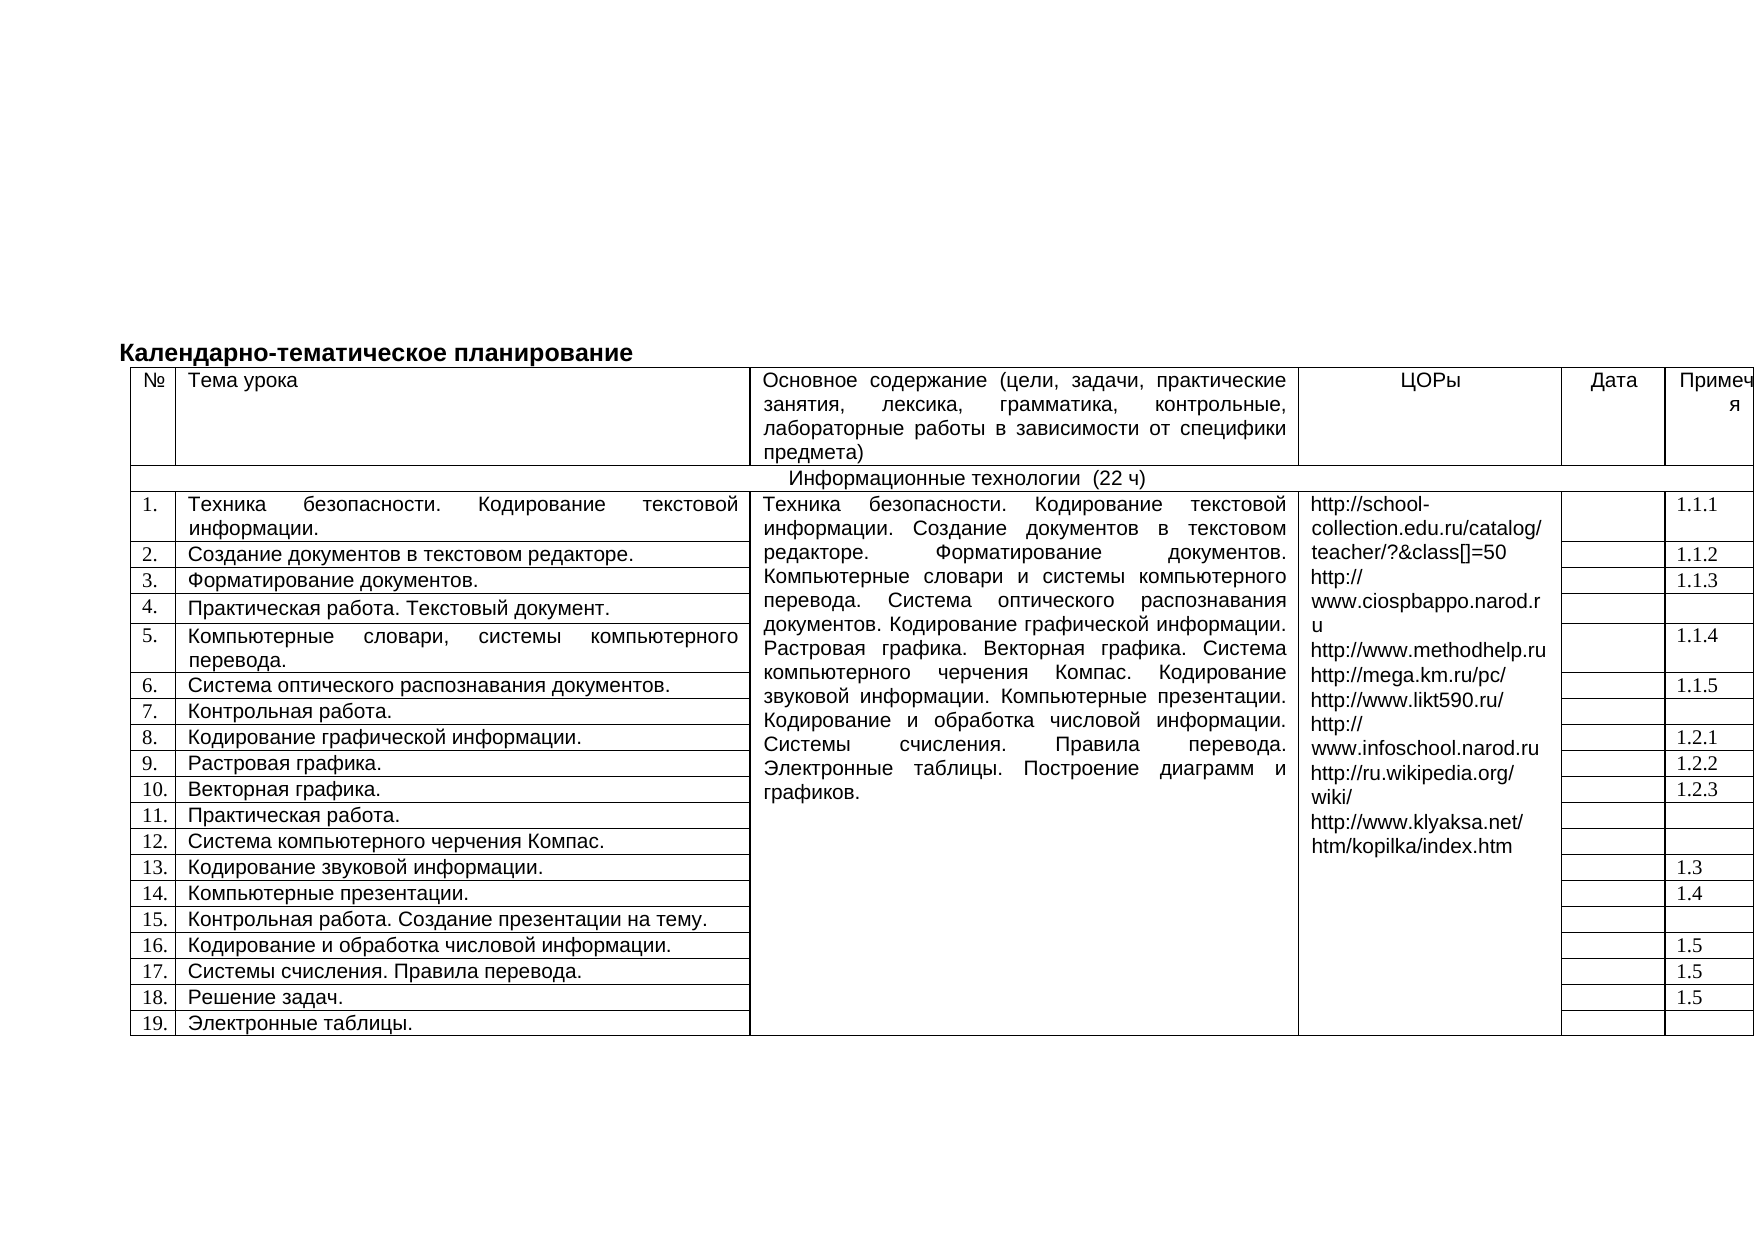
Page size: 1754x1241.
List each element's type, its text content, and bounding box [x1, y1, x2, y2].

table_cell Техника безопасности. Кодирование текстовой информации. [176, 492, 749, 541]
table_header Примечания [1666, 368, 1753, 465]
table_cell [1562, 959, 1664, 983]
table_header № [131, 368, 175, 465]
table_cell Растровая графика. [176, 751, 749, 776]
table_cell [131, 492, 175, 541]
table_cell Кодирование и обработка числовой информации. [176, 933, 749, 958]
table_cell [1562, 594, 1664, 622]
table_cell [1562, 751, 1664, 776]
table_cell Компьютерные презентации. [176, 881, 749, 906]
table_cell 1.1.5 [1666, 673, 1753, 698]
table_cell 1.3 [1666, 855, 1753, 880]
table_cell [131, 803, 175, 828]
table_cell [131, 624, 175, 672]
table_cell [1562, 699, 1664, 724]
table_cell [131, 751, 175, 776]
table_cell [1562, 777, 1664, 802]
table_cell [131, 933, 175, 958]
table_cell Форматирование документов. [176, 568, 749, 593]
table_cell [131, 594, 175, 622]
table_cell [131, 907, 175, 932]
table_cell [131, 829, 175, 854]
table_cell [1562, 542, 1664, 567]
table_cell 1.5 [1666, 985, 1753, 1009]
table_cell [1562, 568, 1664, 593]
table_cell [1562, 725, 1664, 750]
table_cell 1.1.3 [1666, 568, 1753, 593]
table_cell [1666, 699, 1753, 724]
table_cell Электронные таблицы. [176, 1011, 749, 1035]
table_cell [1666, 907, 1753, 932]
table_cell 1.5 [1666, 933, 1753, 958]
table_cell Контрольная работа. Создание презентации на тему. [176, 907, 749, 932]
table_cell [1562, 881, 1664, 906]
table_cell [1562, 624, 1664, 672]
table_cell [131, 568, 175, 593]
table_cell [1666, 594, 1753, 622]
table_cell 1.4 [1666, 881, 1753, 906]
table_cell 1.5 [1666, 959, 1753, 983]
table_header ЦОРы [1299, 368, 1561, 465]
table_cell Система компьютерного черчения Компас. [176, 829, 749, 854]
table_cell Кодирование графической информации. [176, 725, 749, 750]
table_cell [131, 985, 175, 1009]
table_cell [1562, 673, 1664, 698]
table_cell [131, 699, 175, 724]
table_cell [1666, 829, 1753, 854]
table_cell [131, 959, 175, 983]
table_header Дата [1562, 368, 1664, 465]
table_cell Информационные технологии (22 ч) [131, 466, 1753, 491]
table_cell 1.2.2 [1666, 751, 1753, 776]
table_header Основное содержание (цели, задачи, практические занятия, лексика, грамматика, контрольные, лабораторные работы в зависимости от специфики предмета) [751, 368, 1298, 465]
table_cell 1.1.4 [1666, 624, 1753, 672]
table_cell 1.2.1 [1666, 725, 1753, 750]
table_cell [131, 881, 175, 906]
table_cell 1.2.3 [1666, 777, 1753, 802]
table_cell [131, 855, 175, 880]
table_cell [1562, 907, 1664, 932]
table_cell Кодирование звуковой информации. [176, 855, 749, 880]
table_cell [131, 542, 175, 567]
table_cell [1562, 492, 1664, 541]
table_cell [1562, 933, 1664, 958]
table_cell Векторная графика. [176, 777, 749, 802]
table_header Тема урока [176, 368, 749, 465]
table_cell [131, 725, 175, 750]
table_cell Техника безопасности. Кодирование текстовой информации. Создание документов в текстовом редакторе. Форматирование документов. Компьютерные словари и системы компьютерного перевода. Система оптического распознавания документов. Кодирование графической информации. Растровая графика. Векторная графика. Система компьютерного черчения Компас. Кодирование звуковой информации. Компьютерные презентации. Кодирование и обработка числовой информации. Системы счисления. Правила перевода. Электронные таблицы. Построение диаграмм и графиков. [751, 492, 1298, 1035]
table_cell [1562, 1011, 1664, 1035]
text Календарно-тематическое планирование [119, 337, 1636, 366]
table_cell [131, 1011, 175, 1035]
table_cell 1.1.2 [1666, 542, 1753, 567]
table_cell Компьютерные словари, системы компьютерного перевода. [176, 624, 749, 672]
table_cell [1562, 855, 1664, 880]
table_cell Решение задач. [176, 985, 749, 1009]
table_cell Системы счисления. Правила перевода. [176, 959, 749, 983]
table_cell Система оптического распознавания документов. [176, 673, 749, 698]
table_cell [1666, 803, 1753, 828]
table_cell [1562, 803, 1664, 828]
table_cell [1562, 985, 1664, 1009]
table_cell Практическая работа. Текстовый документ. [176, 594, 749, 622]
table_cell 1.1.1 [1666, 492, 1753, 541]
table_cell [131, 673, 175, 698]
table_cell Практическая работа. [176, 803, 749, 828]
table_cell [131, 777, 175, 802]
table_cell Создание документов в текстовом редакторе. [176, 542, 749, 567]
table_cell [1562, 829, 1664, 854]
table_cell Контрольная работа. [176, 699, 749, 724]
table_cell [1666, 1011, 1753, 1035]
table_cell http://school-collection.edu.ru/catalog/teacher/?&class[]=50 http://www.ciospbappo.narod.ru http://www.methodhelp.ru http://mega.km.ru/pc/ http://www.likt590.ru/ http://www.infoschool.narod.ru http://ru.wikipedia.org/wiki/ http://www.klyaksa.net/htm/kopilka/index.htm [1299, 492, 1561, 1035]
